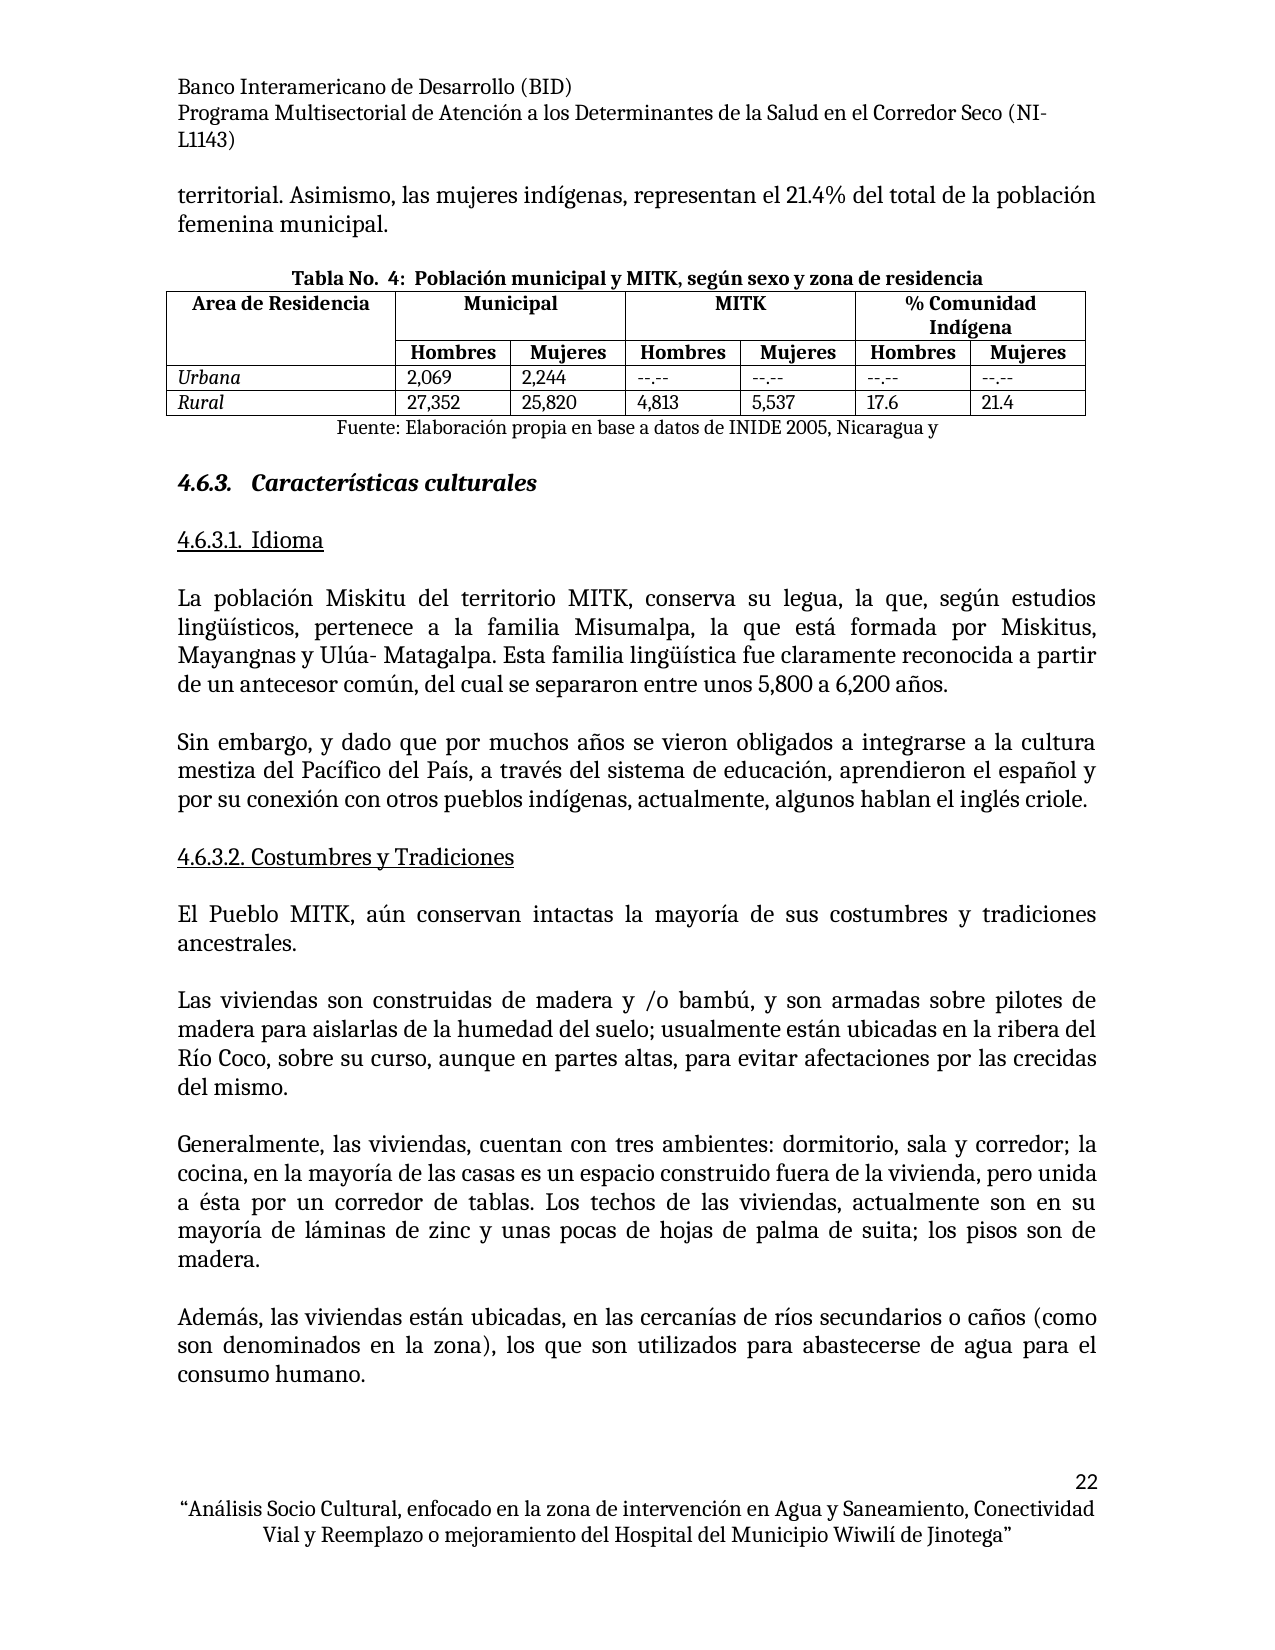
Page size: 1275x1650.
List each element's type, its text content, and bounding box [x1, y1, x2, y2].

table_cell 17.6 [856, 391, 970, 415]
table_cell Hombres [626, 341, 740, 365]
text 4.6.3.2. Costumbres y Tradiciones [177, 842, 1098, 871]
text El Pueblo MITK, aún conservan intactas la mayoría de sus costumbres y tradiciones ancestrales. [177, 900, 1098, 957]
table_cell --.-- [626, 366, 740, 390]
table_cell 2,244 [511, 366, 625, 390]
text 4.6.3. Características culturales [177, 469, 1098, 497]
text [177, 181, 1098, 238]
table_header Area de Residencia [167, 292, 395, 365]
table_cell 2,069 [396, 366, 510, 390]
table_cell --.-- [741, 366, 855, 390]
text Sin embargo, y dado que por muchos años se vieron obligados a integrarse a la cultura mestiza del Pacífico del País, a través del sistema de educación, aprendieron el español y por su conexión con otros pueblos indígenas, actualmente, algunos hablan el inglés criole. [177, 727, 1098, 814]
text Además, las viviendas están ubicadas, en las cercanías de ríos secundarios o caños (como son denominados en la zona), los que son utilizados para abastecerse de agua para el consumo humano. [177, 1302, 1098, 1389]
table_cell Mujeres [971, 341, 1085, 365]
table_cell Mujeres [741, 341, 855, 365]
table_cell 25,820 [511, 391, 625, 415]
text Las viviendas son construidas de madera y /o bambú, y son armadas sobre pilotes de madera para aislarlas de la humedad del suelo; usualmente están ubicadas en la ribera del Río Coco, sobre su curso, aunque en partes altas, para evitar afectaciones por las crecidas del mismo. [177, 986, 1098, 1101]
text Generalmente, las viviendas, cuentan con tres ambientes: dormitorio, sala y corredor; la cocina, en la mayoría de las casas es un espacio construido fuera de la vivienda, pero unida a ésta por un corredor de tablas. Los techos de las viviendas, actualmente son en su mayoría de láminas de zinc y unas pocas de hojas de palma de suita; los pisos son de madera. [177, 1130, 1098, 1274]
table_cell --.-- [971, 366, 1085, 390]
table_cell 27,352 [396, 391, 510, 415]
table_cell Mujeres [511, 341, 625, 365]
table_cell Hombres [396, 341, 510, 365]
table_cell 4,813 [626, 391, 740, 415]
table_cell Hombres [856, 341, 970, 365]
table_cell Urbana [167, 366, 395, 390]
table_cell 5,537 [741, 391, 855, 415]
table_cell --.-- [856, 366, 970, 390]
text Fuente: Elaboración propia en base a datos de INIDE 2005, Nicaragua y [177, 416, 1098, 440]
text La población Miskitu del territorio MITK, conserva su legua, la que, según estudios lingüísticos, pertenece a la familia Misumalpa, la que está formada por Miskitus, Mayangnas y Ulúa- Matagalpa. Esta familia lingüística fue claramente reconocida a partir de un antecesor común, del cual se separaron entre unos 5,800 a 6,200 años. [177, 584, 1098, 699]
table_header MITK [626, 292, 855, 340]
table_cell Rural [167, 391, 395, 415]
table_header % Comunidad Indígena [856, 292, 1085, 340]
text Tabla No. 4: Población municipal y MITK, según sexo y zona de residencia [177, 267, 1098, 291]
table_header Municipal [396, 292, 625, 340]
table_cell 21.4 [971, 391, 1085, 415]
text 4.6.3.1. Idioma [177, 526, 1098, 555]
